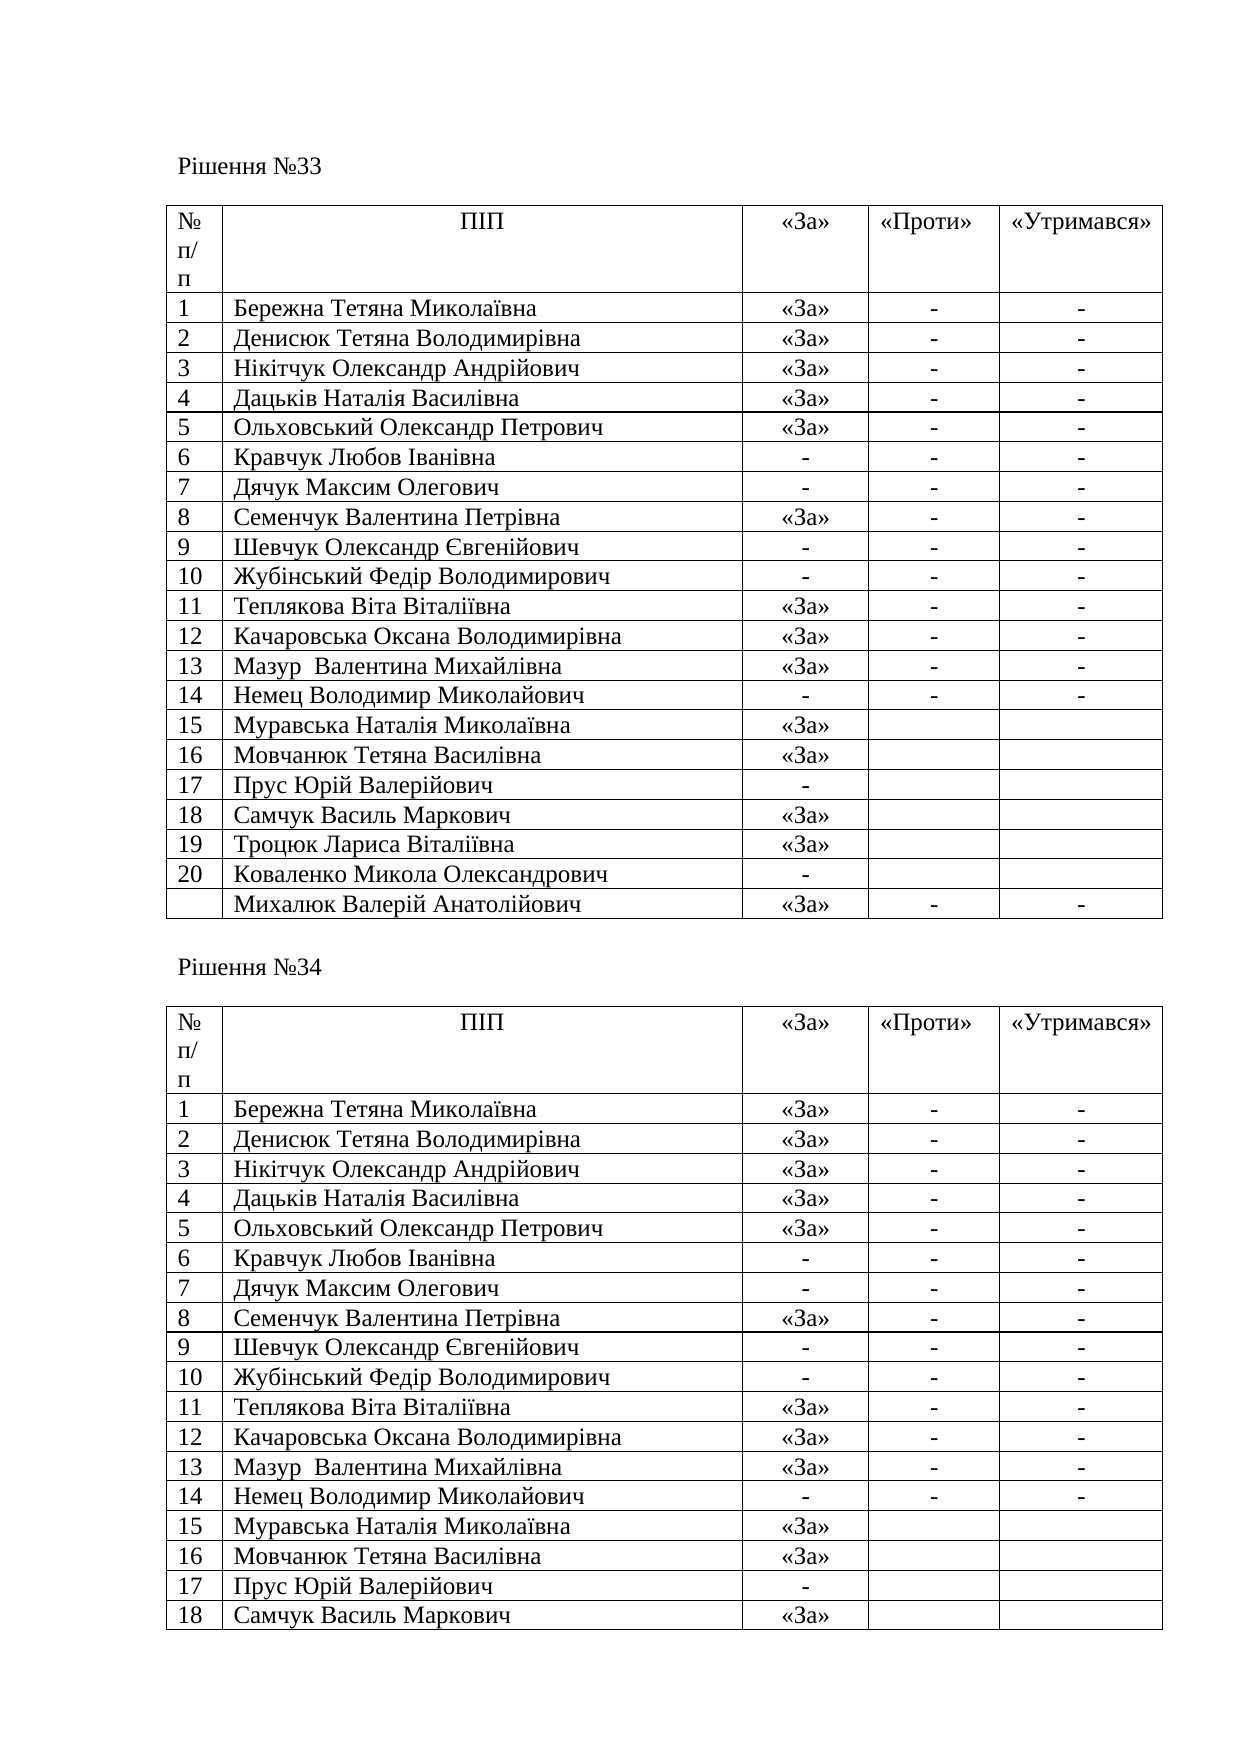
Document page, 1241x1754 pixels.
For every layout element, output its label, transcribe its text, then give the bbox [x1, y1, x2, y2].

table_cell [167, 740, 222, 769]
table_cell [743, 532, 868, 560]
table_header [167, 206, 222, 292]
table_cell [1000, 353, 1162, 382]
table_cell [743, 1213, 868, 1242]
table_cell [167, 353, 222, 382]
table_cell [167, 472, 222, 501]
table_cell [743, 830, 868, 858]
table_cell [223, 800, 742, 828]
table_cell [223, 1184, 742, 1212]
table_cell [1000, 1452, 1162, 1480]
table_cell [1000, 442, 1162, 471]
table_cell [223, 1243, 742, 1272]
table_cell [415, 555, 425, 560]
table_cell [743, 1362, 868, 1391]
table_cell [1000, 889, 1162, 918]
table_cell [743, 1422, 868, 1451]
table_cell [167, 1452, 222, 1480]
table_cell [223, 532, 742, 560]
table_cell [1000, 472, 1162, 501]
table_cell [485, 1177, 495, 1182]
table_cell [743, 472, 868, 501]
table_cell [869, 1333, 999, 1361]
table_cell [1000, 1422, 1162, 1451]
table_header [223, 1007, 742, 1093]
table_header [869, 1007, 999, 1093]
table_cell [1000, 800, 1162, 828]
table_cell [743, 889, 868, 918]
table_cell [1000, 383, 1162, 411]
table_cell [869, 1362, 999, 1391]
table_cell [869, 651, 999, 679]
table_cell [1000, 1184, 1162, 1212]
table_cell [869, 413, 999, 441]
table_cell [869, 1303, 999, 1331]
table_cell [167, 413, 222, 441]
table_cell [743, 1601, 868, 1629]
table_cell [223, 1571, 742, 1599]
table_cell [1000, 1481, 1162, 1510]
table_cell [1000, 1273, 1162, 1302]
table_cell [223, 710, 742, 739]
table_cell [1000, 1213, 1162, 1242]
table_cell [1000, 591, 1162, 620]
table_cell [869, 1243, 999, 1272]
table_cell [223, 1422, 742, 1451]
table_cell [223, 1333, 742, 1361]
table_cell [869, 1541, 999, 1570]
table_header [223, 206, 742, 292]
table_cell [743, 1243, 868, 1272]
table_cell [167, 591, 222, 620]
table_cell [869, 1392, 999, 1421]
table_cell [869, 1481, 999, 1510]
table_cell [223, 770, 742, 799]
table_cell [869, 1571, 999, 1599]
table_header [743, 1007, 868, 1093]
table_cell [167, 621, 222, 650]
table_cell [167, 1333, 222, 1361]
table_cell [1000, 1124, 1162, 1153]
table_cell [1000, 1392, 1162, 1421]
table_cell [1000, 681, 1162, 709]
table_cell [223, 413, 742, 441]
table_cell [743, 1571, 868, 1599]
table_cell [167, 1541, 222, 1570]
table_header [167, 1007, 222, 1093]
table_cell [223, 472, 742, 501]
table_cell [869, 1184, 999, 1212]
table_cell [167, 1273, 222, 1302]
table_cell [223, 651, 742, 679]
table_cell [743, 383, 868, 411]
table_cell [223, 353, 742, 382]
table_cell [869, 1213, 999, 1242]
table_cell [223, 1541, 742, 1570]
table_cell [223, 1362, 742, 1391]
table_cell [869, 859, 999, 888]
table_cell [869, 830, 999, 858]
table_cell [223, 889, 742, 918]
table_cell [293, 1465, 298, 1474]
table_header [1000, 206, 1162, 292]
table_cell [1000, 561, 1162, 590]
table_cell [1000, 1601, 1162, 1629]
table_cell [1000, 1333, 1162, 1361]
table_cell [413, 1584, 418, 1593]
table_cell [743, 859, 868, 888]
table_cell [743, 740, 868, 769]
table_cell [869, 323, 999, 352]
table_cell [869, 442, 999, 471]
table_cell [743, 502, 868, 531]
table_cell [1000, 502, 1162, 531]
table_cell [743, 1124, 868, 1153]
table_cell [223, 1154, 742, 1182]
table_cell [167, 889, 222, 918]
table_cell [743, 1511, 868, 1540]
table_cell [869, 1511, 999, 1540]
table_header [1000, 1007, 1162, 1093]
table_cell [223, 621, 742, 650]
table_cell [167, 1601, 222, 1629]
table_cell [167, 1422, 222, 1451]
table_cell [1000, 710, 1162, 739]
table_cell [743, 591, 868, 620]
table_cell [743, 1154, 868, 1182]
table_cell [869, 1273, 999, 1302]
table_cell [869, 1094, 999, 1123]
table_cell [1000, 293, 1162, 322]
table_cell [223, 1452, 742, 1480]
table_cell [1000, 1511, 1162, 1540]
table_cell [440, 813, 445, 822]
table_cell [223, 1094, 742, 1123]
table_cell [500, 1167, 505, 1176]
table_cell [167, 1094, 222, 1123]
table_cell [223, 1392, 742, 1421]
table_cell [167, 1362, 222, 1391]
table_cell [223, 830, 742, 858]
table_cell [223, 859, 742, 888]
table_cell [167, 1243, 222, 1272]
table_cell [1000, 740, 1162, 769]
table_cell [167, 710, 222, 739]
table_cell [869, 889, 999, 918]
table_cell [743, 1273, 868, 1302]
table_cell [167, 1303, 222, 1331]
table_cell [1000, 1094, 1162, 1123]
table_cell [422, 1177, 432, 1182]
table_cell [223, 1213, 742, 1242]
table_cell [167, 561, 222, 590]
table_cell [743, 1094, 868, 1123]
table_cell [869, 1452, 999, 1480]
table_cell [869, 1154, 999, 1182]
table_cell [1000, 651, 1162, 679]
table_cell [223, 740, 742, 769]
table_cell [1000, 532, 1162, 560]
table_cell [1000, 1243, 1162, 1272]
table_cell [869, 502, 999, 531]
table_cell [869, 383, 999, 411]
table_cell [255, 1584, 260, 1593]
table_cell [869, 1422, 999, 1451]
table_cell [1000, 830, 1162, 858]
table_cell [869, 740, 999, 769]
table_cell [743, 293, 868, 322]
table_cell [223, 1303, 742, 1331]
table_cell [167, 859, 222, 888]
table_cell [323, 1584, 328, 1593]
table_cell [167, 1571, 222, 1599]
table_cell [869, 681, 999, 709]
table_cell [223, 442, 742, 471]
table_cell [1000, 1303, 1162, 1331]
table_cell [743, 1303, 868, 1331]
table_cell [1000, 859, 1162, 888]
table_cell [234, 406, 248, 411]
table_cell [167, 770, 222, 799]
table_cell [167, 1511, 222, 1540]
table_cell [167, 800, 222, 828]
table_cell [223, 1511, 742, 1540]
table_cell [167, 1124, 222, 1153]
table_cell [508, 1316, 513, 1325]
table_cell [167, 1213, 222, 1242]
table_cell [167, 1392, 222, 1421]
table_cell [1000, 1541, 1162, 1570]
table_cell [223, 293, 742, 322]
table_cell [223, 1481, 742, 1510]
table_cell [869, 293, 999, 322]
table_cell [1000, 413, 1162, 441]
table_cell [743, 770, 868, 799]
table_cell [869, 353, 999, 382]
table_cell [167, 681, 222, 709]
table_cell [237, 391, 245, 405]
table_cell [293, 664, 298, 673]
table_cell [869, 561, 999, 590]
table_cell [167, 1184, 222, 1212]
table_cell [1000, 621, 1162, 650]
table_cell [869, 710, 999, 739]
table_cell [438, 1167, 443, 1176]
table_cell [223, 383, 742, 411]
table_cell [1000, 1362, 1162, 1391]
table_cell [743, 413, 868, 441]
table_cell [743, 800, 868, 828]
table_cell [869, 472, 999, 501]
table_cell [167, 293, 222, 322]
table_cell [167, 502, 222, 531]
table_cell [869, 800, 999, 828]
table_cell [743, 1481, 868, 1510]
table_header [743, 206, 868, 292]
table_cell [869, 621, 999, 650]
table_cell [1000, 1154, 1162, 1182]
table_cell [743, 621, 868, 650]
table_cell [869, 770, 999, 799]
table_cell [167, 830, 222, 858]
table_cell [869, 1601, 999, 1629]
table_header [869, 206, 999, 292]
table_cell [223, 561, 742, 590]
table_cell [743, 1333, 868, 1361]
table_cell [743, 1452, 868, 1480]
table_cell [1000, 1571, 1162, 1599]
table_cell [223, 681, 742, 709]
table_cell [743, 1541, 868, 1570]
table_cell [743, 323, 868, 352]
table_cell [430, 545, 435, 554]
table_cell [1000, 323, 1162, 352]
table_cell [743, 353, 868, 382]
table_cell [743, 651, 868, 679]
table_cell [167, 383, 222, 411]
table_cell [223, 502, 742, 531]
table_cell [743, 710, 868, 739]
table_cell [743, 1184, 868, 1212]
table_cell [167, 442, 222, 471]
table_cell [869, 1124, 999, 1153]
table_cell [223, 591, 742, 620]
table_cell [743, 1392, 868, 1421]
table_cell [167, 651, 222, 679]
text Рішення №34 [177, 952, 1152, 981]
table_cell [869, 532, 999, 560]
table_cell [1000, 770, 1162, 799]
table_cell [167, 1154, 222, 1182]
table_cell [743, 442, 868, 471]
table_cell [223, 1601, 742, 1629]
text Рішення №33 [177, 151, 1152, 180]
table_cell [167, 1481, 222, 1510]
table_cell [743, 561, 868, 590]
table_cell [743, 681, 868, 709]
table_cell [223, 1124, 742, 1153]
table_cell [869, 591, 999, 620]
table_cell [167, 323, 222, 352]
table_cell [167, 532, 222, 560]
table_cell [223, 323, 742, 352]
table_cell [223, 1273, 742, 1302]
